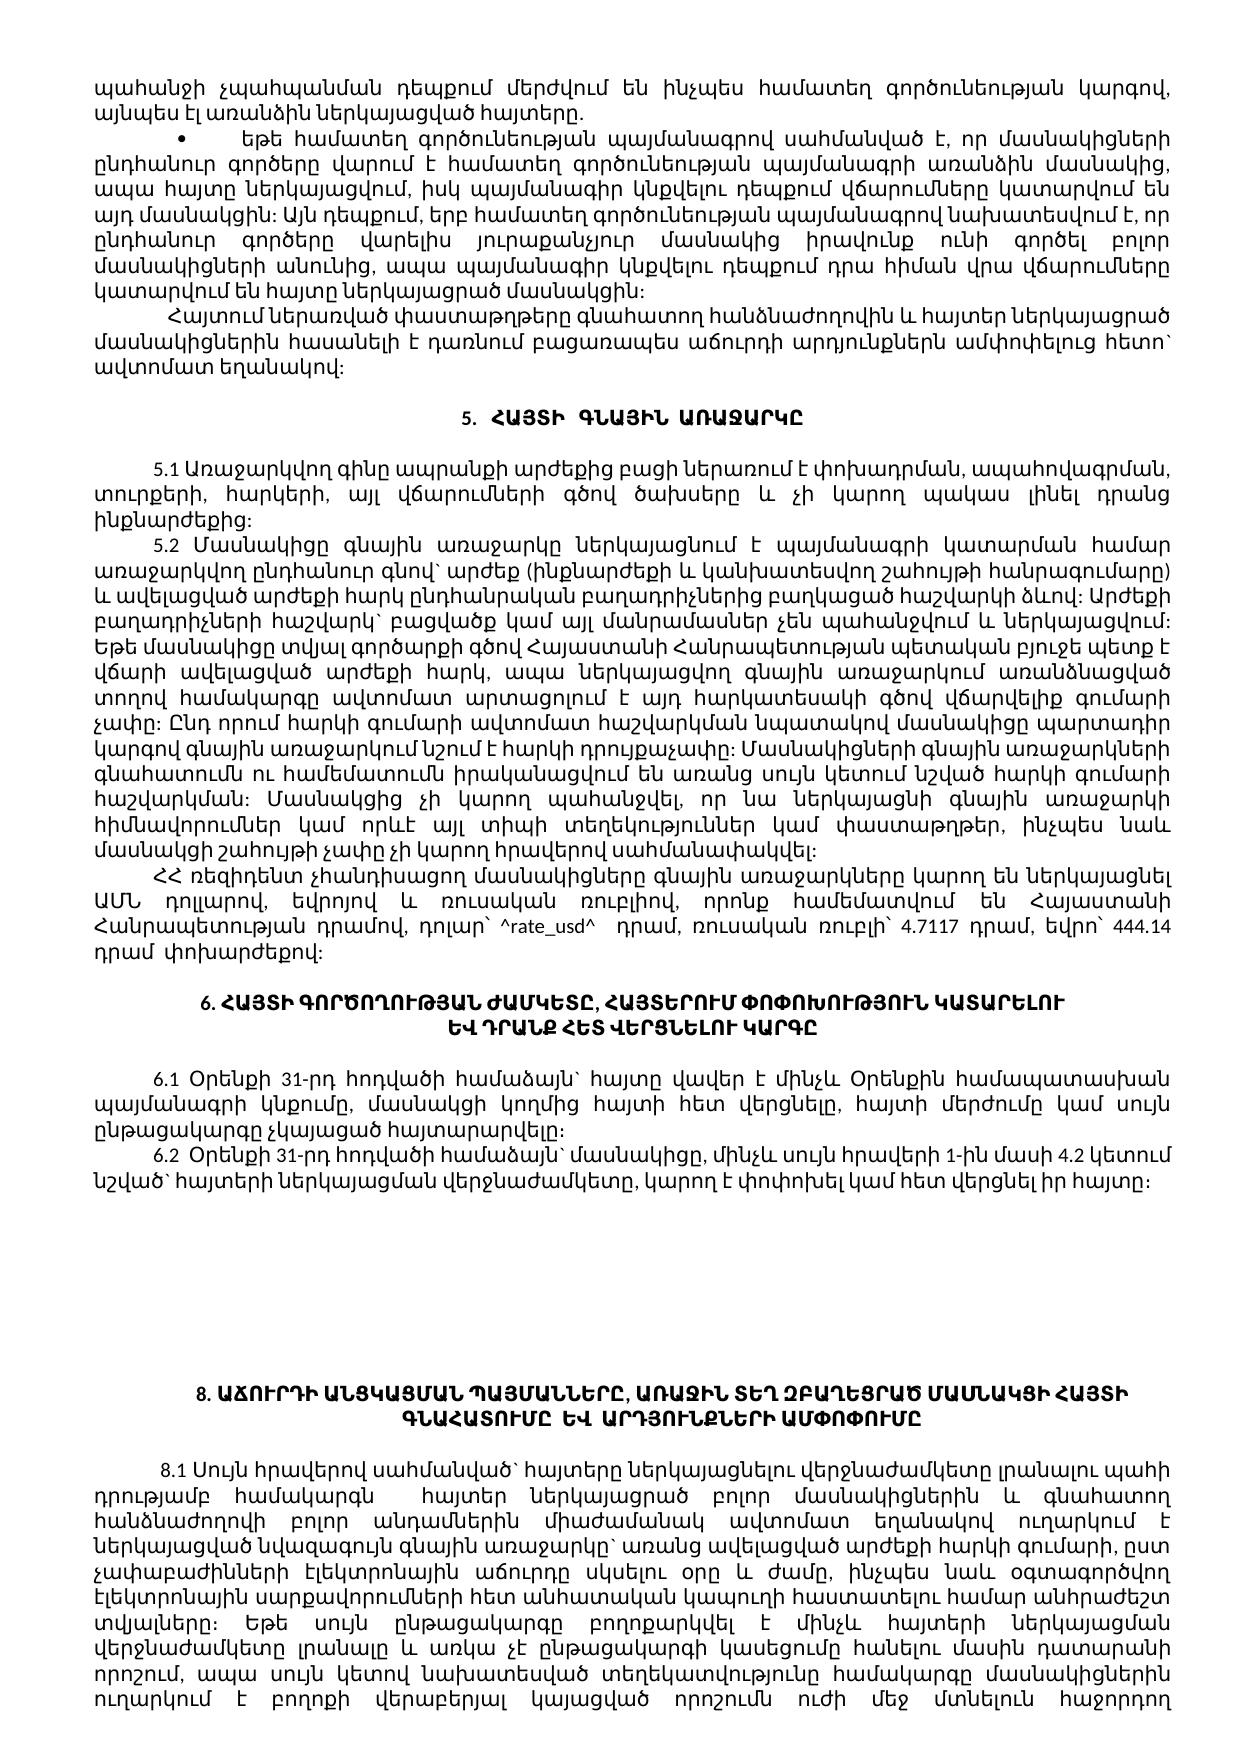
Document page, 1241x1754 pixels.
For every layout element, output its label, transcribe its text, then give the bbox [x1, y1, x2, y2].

text 5. ՀԱՅՏԻ ԳՆԱՅԻՆ ԱՌԱՋԱՐԿԸ [94, 405, 1171, 431]
text 8. ԱՃՈՒՐԴԻ ԱՆՑԿԱՑՄԱՆ ՊԱՅՄԱՆՆԵՐԸ, ԱՌԱՋԻՆ ՏԵՂ ԶԲԱՂԵՑՐԱԾ ՄԱՍՆԱԿՑԻ ՀԱՅՏԻ [94, 1381, 1171, 1407]
text 6.2 Օրենքի 31-րդ հոդվածի համաձայն` մասնակիցը, մինչև սույն հրավերի 1-ին մասի 4.2 կետում նշված` հայտերի ներկայացման վերջնաժամկետը, կարող է փոփոխել կամ հետ վերցնել իր հայտը։ [94, 1142, 1171, 1193]
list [94, 75, 1171, 126]
text ԵՎ ԴՐԱՆՔ ՀԵՏ ՎԵՐՑՆԵԼՈՒ ԿԱՐԳԸ [94, 1015, 1171, 1041]
text ԳՆԱՀԱՏՈՒՄԸ ԵՎ ԱՐԴՅՈՒՆՔՆԵՐԻ ԱՄՓՈՓՈՒՄԸ [94, 1407, 1171, 1432]
text ՀՀ ռեզիդենտ չհանդիսացող մասնակիցները գնային առաջարկները կարող են ներկայացնել ԱՄՆ դոլլարով, եվրոյով և ռուսական ռուբլիով, որոնք համեմատվում են Հայաստանի Հանրապետության դրամով, դոլար՝ ^rate_usd^ դրամ, ռուսական ռուբլի՝ 4.7117 դրամ, եվրո՝ 444.14 դրամ փոխարժեքով: [94, 863, 1171, 964]
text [94, 1457, 1171, 1712]
text 6. ՀԱՅՏԻ ԳՈՐԾՈՂՈՒԹՅԱՆ ԺԱՄԿԵՏԸ, ՀԱՅՏԵՐՈՒՄ ՓՈՓՈԽՈՒԹՅՈՒՆ ԿԱՏԱՐԵԼՈՒ [94, 990, 1171, 1015]
list եթե համատեղ գործունեության պայմանագրով սահմանված է, որ մասնակիցների ընդհանուր գործերը վարում է համատեղ գործունեության պայմանագրի առանձին մասնակից, ապա հայտը ներկայացվում, իսկ պայմանագիր կնքվելու դեպքում վճարումները կատարվում են այդ մասնակցին: Այն դեպքում, երբ համատեղ գործունեության պայմանագրով նախատեսվում է, որ ընդհանուր գործերը վարելիս յուրաքանչյուր մասնակից իրավունք ունի գործել բոլոր մասնակիցների անունից, ապա պայմանագիր կնքվելու դեպքում դրա հիման վրա վճարումները կատարվում են հայտը ներկայացրած մասնակցին: [94, 126, 1171, 304]
text 5.2 Մասնակիցը գնային առաջարկը ներկայացնում է պայմանագրի կատարման համար առաջարկվող ընդհանուր գնով` արժեք (ինքնարժեքի և կանխատեսվող շահույթի հանրագումարը) և ավելացված արժեքի հարկ ընդհանրական բաղադրիչներից բաղկացած հաշվարկի ձևով: Արժեքի բաղադրիչների հաշվարկ` բացվածք կամ այլ մանրամասներ չեն պահանջվում և ներկայացվում: Եթե մասնակիցը տվյալ գործարքի գծով Հայաստանի Հանրապետության պետական բյուջե պետք է վճարի ավելացված արժեքի հարկ, ապա ներկայացվող գնային առաջարկում առանձնացված տողով համակարգը ավտոմատ արտացոլում է այդ հարկատեսակի գծով վճարվելիք գումարի չափը: Ընդ որում հարկի գումարի ավտոմատ հաշվարկման նպատակով մասնակիցը պարտադիր կարգով գնային առաջարկում նշում է հարկի դրույքաչափը: Մասնակիցների գնային առաջարկների գնահատումն ու համեմատումն իրականացվում են առանց սույն կետում նշված հարկի գումարի հաշվարկման: Մասնակցից չի կարող պահանջվել, որ նա ներկայացնի գնային առաջարկի հիմնավորումներ կամ որևէ այլ տիպի տեղեկություններ կամ փաստաթղթեր, ինչպես նաև մասնակցի շահույթի չափը չի կարող հրավերով սահմանափակվել: [94, 532, 1171, 863]
text 6.1 Օրենքի 31-րդ հոդվածի համաձայն` հայտը վավեր է մինչև Օրենքին համապատասխան պայմանագրի կնքումը, մասնակցի կողմից հայտի հետ վերցնելը, հայտի մերժումը կամ սույն ընթացակարգը չկայացած հայտարարվելը։ [94, 1066, 1171, 1142]
text 5.1 Առաջարկվող գինը ապրանքի արժեքից բացի ներառում է փոխադրման, ապահովագրման, տուրքերի, հարկերի, այլ վճարումների գծով ծախսերը և չի կարող պակաս լինել դրանց ինքնարժեքից: [94, 456, 1171, 532]
text Հայտում ներառված փաստաթղթերը գնահատող հանձնաժողովին և հայտեր ներկայացրած մասնակիցներին հասանելի է դառնում բացառապես աճուրդի արդյունքներն ամփոփելուց հետո` ավտոմատ եղանակով: [94, 304, 1171, 380]
